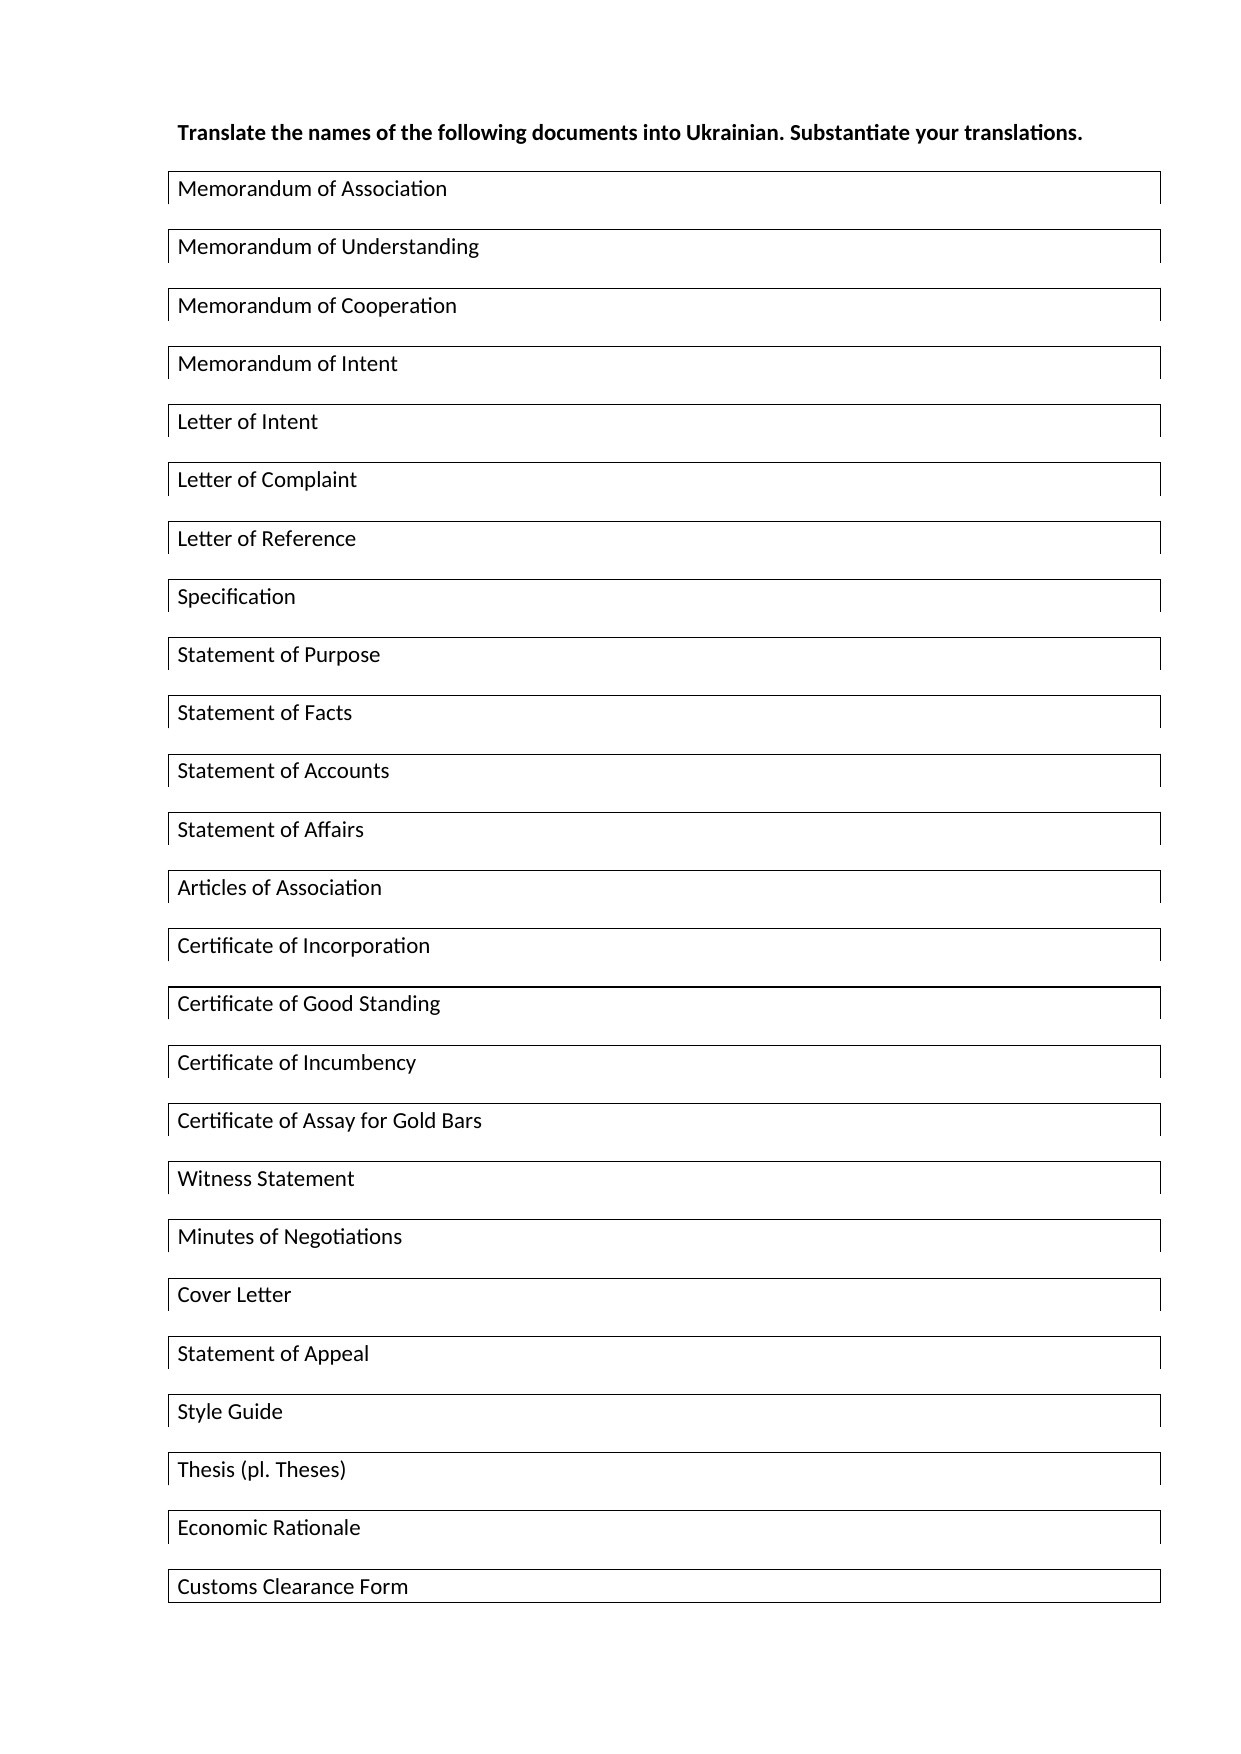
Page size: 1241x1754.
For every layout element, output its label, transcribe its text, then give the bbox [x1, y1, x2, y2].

text Statement of Facts [169, 696, 1160, 728]
text Certificate of Good Standing [169, 988, 1160, 1019]
text Memorandum of Association [169, 172, 1160, 204]
text Certificate of Incorporation [169, 929, 1160, 961]
text Memorandum of Cooperation [169, 289, 1160, 321]
text Articles of Association [169, 871, 1160, 903]
text Minutes of Negotiations [169, 1220, 1160, 1252]
text Certificate of Assay for Gold Bars [169, 1104, 1160, 1136]
text Cover Letter [169, 1279, 1160, 1311]
text Specification [169, 580, 1160, 612]
text Customs Clearance Form [169, 1570, 1160, 1602]
text Statement of Purpose [169, 638, 1160, 670]
text Memorandum of Understanding [169, 230, 1160, 263]
text Style Guide [169, 1395, 1160, 1427]
text Statement of Accounts [169, 755, 1160, 787]
text Translate the names of the following documents into Ukrainian. Substantiate your translations. [177, 118, 1152, 146]
text Witness Statement [169, 1162, 1160, 1194]
text Statement of Appeal [169, 1337, 1160, 1369]
text Certificate of Incumbency [169, 1046, 1160, 1078]
text Economic Rationale [169, 1511, 1160, 1544]
text Memorandum of Intent [169, 347, 1160, 379]
text Letter of Reference [169, 522, 1160, 554]
text Thesis (pl. Theses) [169, 1453, 1160, 1485]
text Letter of Complaint [169, 463, 1160, 496]
text Letter of Intent [169, 405, 1160, 437]
text Statement of Affairs [169, 813, 1160, 845]
